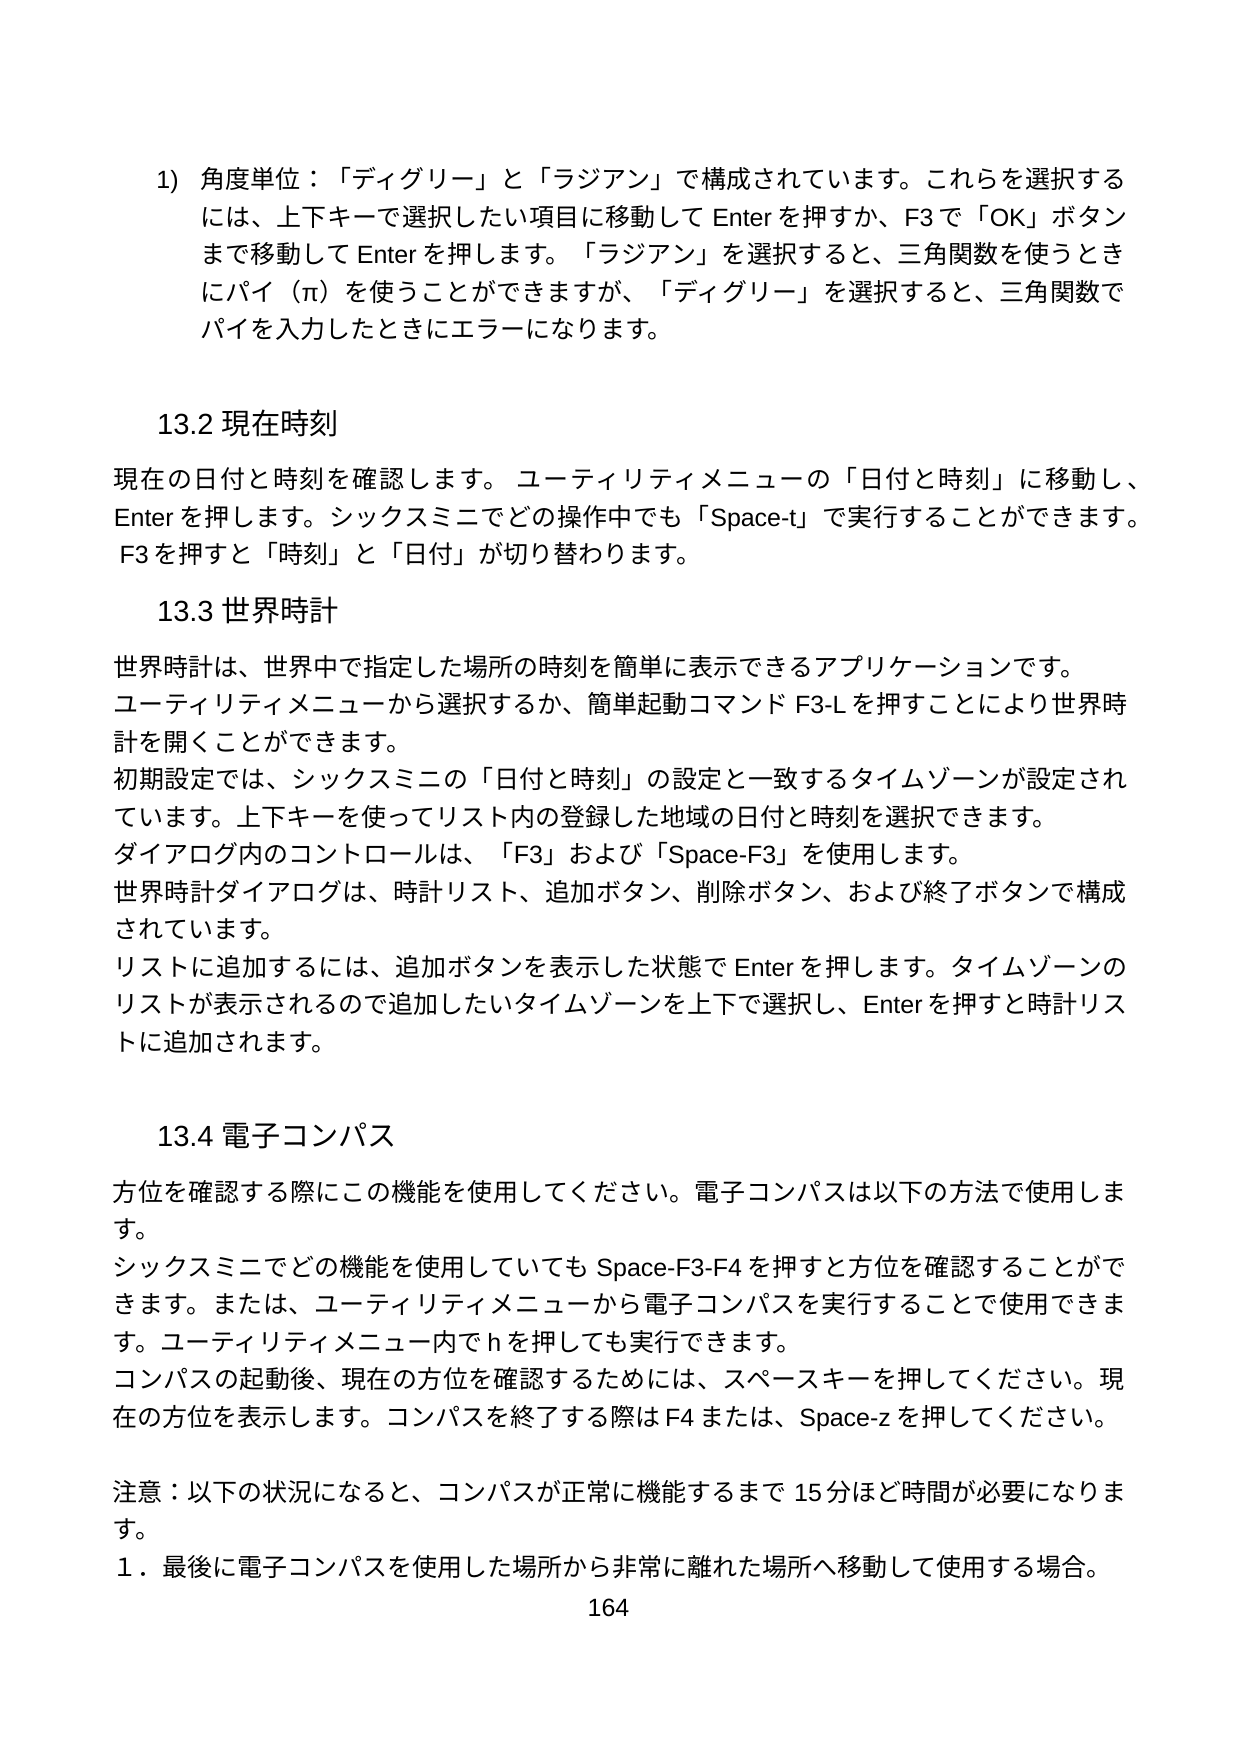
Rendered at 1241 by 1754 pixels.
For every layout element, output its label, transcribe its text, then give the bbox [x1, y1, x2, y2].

text 現在の日付と時刻を確認します。 ユーティリティメニューの「日付と時刻」に移動し、Enterを押します。シックスミニでどの操作中でも「Space-t」で実行することができます。 F3を押すと「時刻」と「日付」が切り替わります。 [114, 459, 1128, 572]
text 注意：以下の状況になると、コンパスが正常に機能するまで15分ほど時間が必要になります。 [112, 1472, 1128, 1547]
text ダイアログ内のコントロールは、「F3」および「Space-F3」を使用します。 [114, 834, 1128, 872]
subtitle 現在時刻 [157, 384, 1128, 459]
list 角度単位：「ディグリー」と「ラジアン」で構成されています。これらを選択するには、上下キーで選択したい項目に移動してEnterを押すか、F3で「OK」ボタンまで移動してEnterを押します。「ラジアン」を選択すると、三角関数を使うときにパイ（π）を使うことができますが、「ディグリー」を選択すると、三角関数でパイを入力したときにエラーになります。 [156, 159, 1128, 347]
text コンパスの起動後、現在の方位を確認するためには、スペースキーを押してください。現在の方位を表示します。コンパスを終了する際はF4または、Space-zを押してください。 [112, 1359, 1128, 1434]
text 世界時計ダイアログは、時計リスト、追加ボタン、削除ボタン、および終了ボタンで構成されています。 [114, 872, 1128, 947]
subtitle 電子コンパス [157, 1097, 1128, 1172]
text シックスミニでどの機能を使用していてもSpace-F3-F4を押すと方位を確認することができます。または、ユーティリティメニューから電子コンパスを実行することで使用できます。ユーティリティメニュー内でhを押しても実行できます。 [112, 1247, 1128, 1359]
subtitle 世界時計 [157, 572, 1128, 647]
text 初期設定では、シックスミニの「日付と時刻」の設定と一致するタイムゾーンが設定されています。上下キーを使ってリスト内の登録した地域の日付と時刻を選択できます。 [114, 759, 1128, 834]
text ユーティリティメニューから選択するか、簡単起動コマンドF3-Lを押すことにより世界時計を開くことができます。 [114, 684, 1128, 759]
text リストに追加するには、追加ボタンを表示した状態でEnterを押します。タイムゾーンのリストが表示されるので追加したいタイムゾーンを上下で選択し、Enterを押すと時計リストに追加されます。 [114, 947, 1128, 1059]
text 世界時計は、世界中で指定した場所の時刻を簡単に表示できるアプリケーションです。 [114, 647, 1128, 684]
text １．最後に電子コンパスを使用した場所から非常に離れた場所へ移動して使用する場合。 [112, 1547, 1128, 1584]
text 方位を確認する際にこの機能を使用してください。電子コンパスは以下の方法で使用します。 [112, 1172, 1128, 1247]
